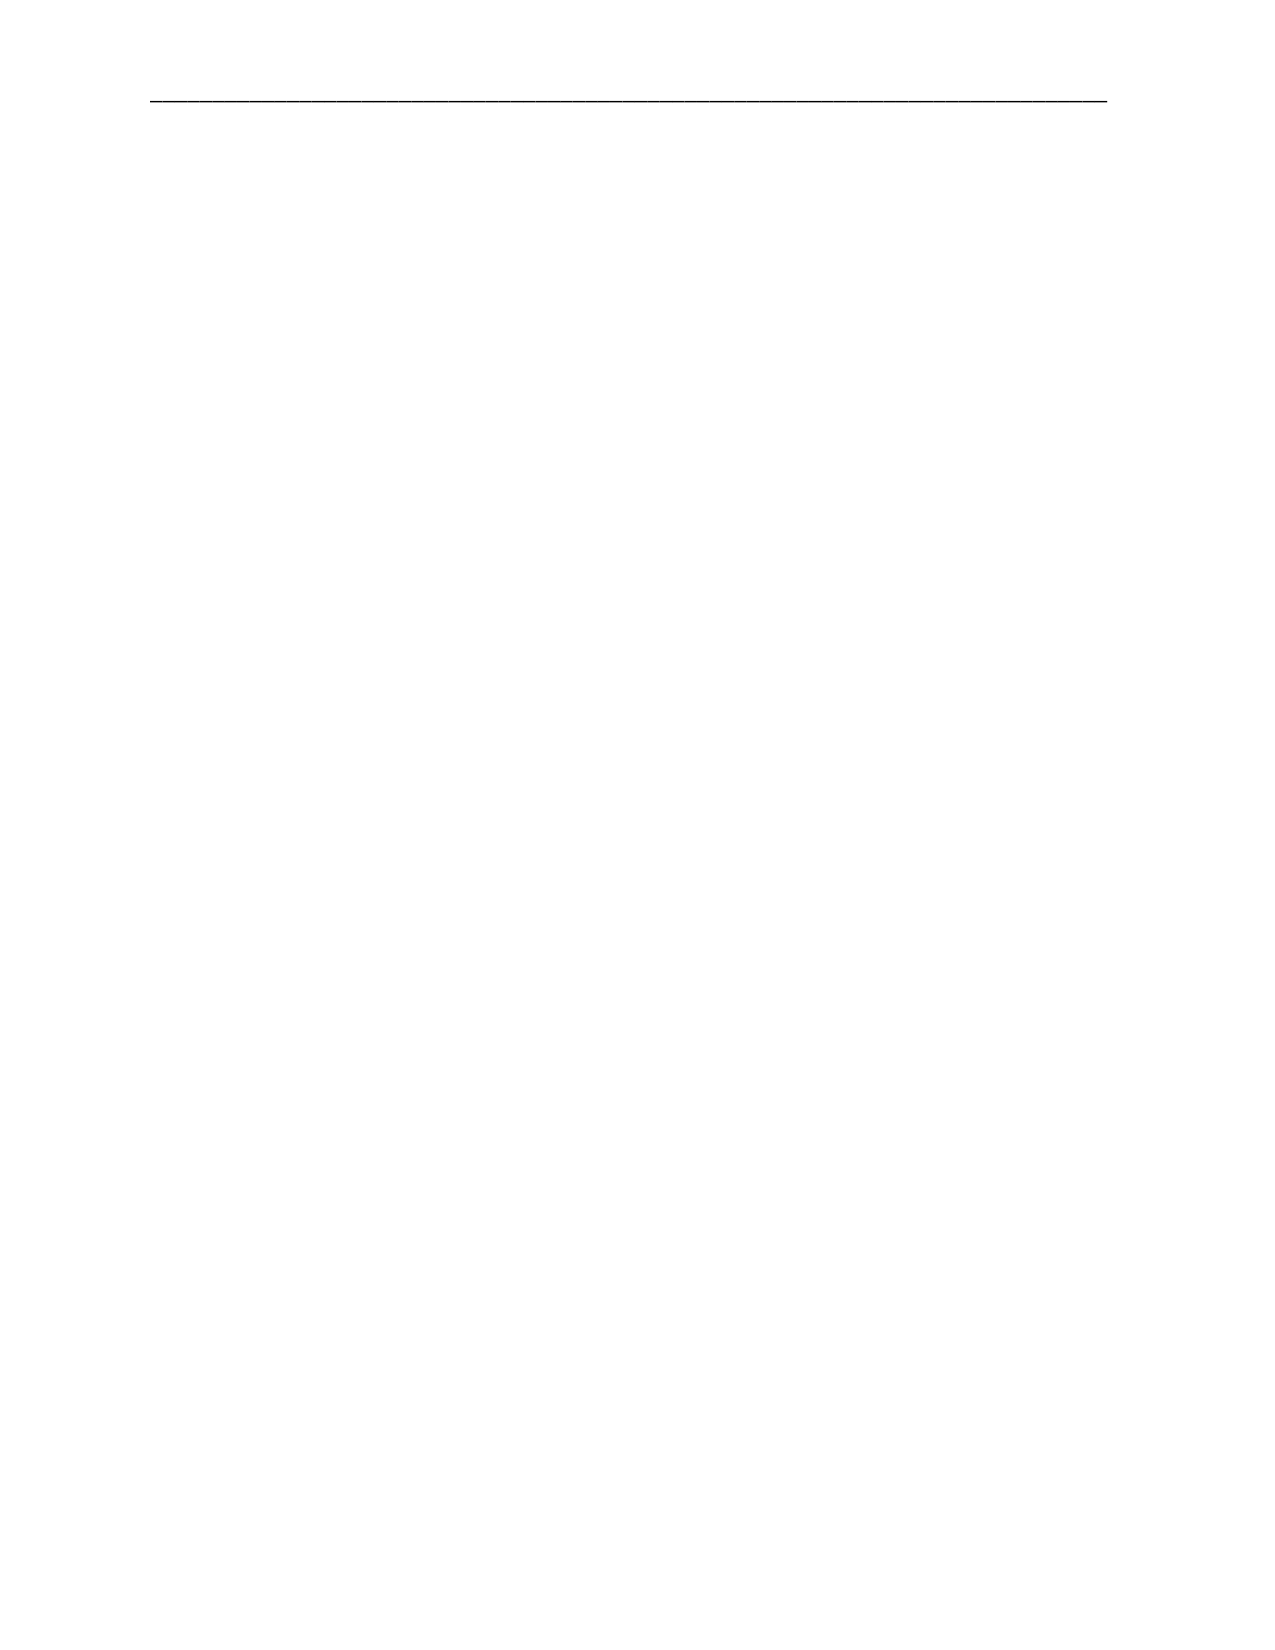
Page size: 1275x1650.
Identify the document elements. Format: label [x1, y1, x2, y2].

list [150, 75, 1200, 106]
